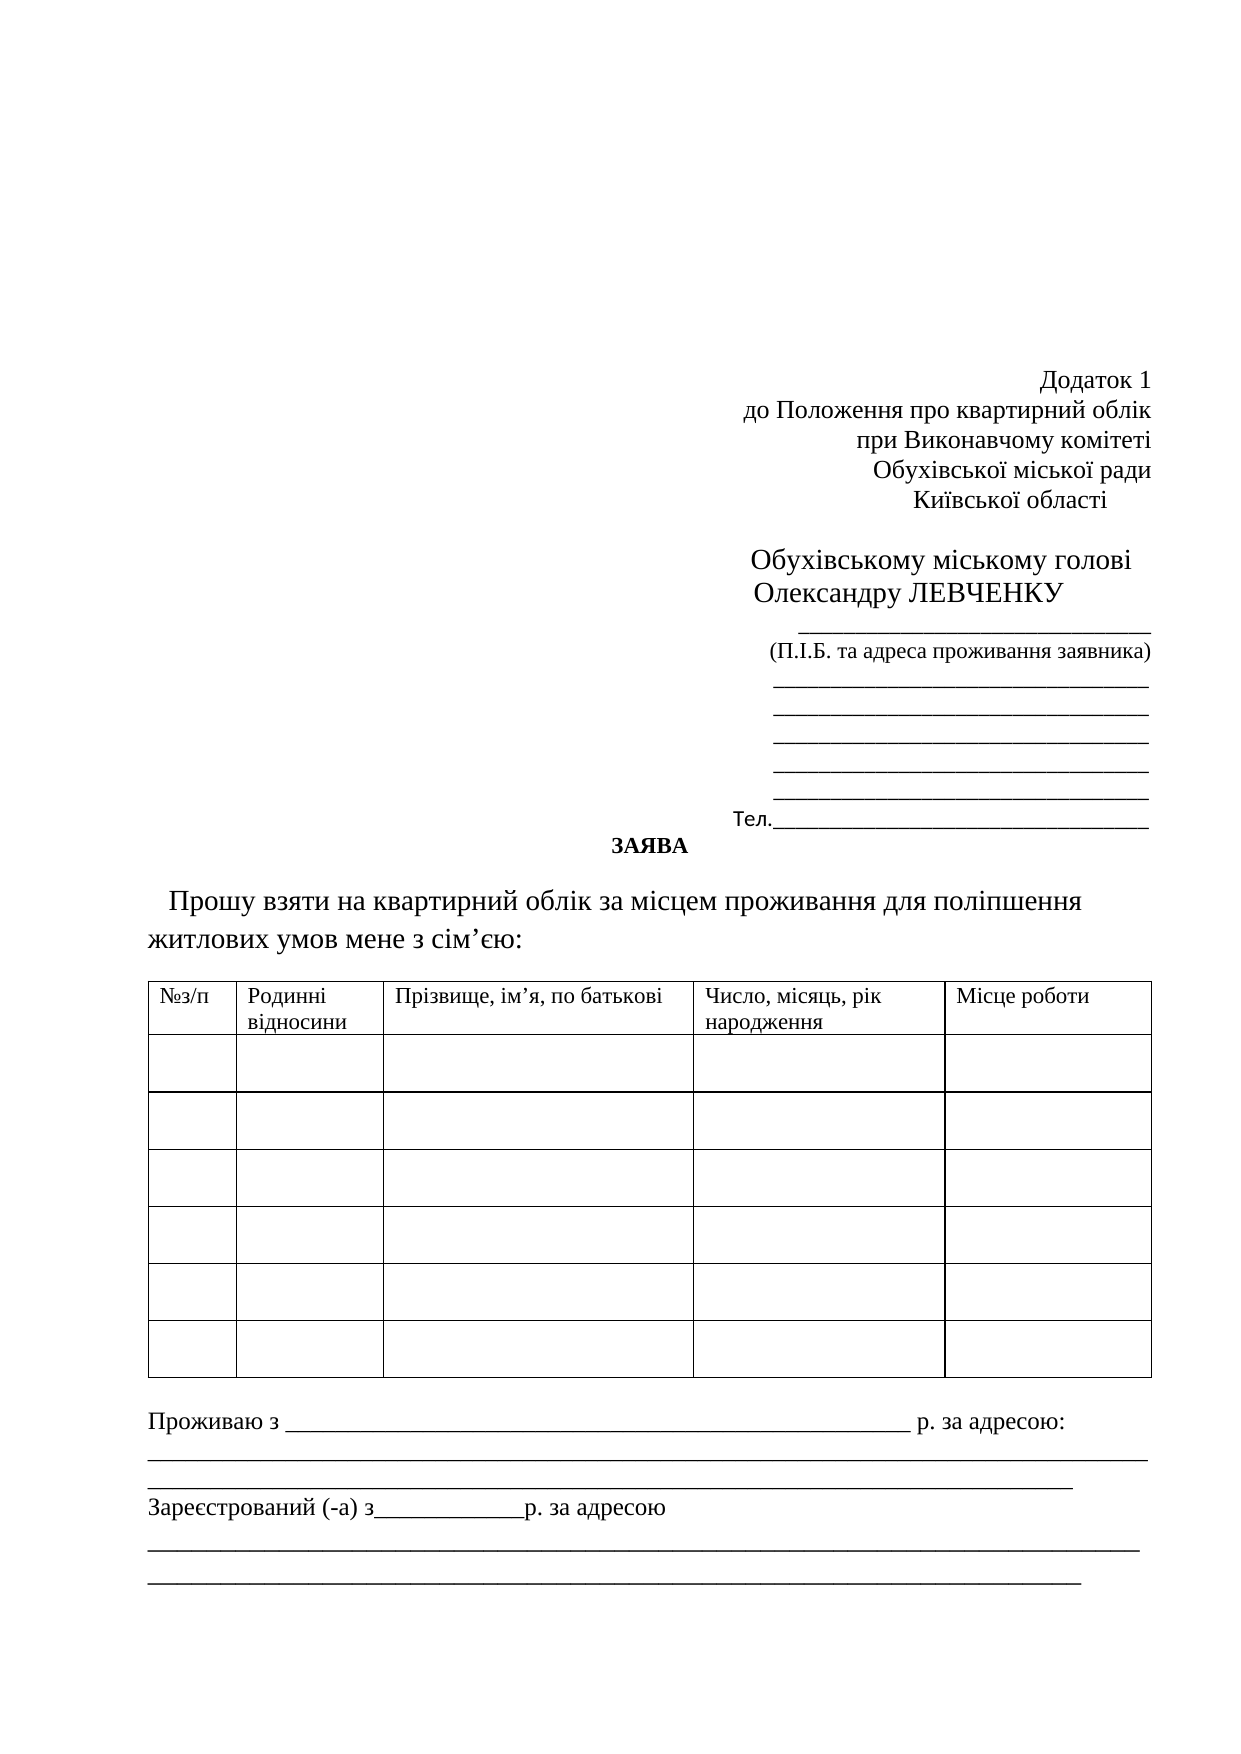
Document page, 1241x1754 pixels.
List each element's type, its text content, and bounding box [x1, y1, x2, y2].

table_cell [946, 1321, 1151, 1377]
text _______________________________ [148, 609, 1152, 637]
table_cell [237, 1150, 383, 1206]
text _________________________________ [148, 748, 1152, 776]
table_cell [694, 1093, 944, 1148]
text _________________________________ [148, 692, 1152, 719]
table_cell [694, 1321, 944, 1377]
table_cell [237, 1321, 383, 1377]
text Олександру ЛЕВЧЕНКУ [148, 576, 1152, 609]
table_cell [694, 1264, 944, 1320]
table_cell [946, 1264, 1151, 1320]
text Додаток 1 [738, 364, 1152, 394]
table_cell [946, 1093, 1151, 1148]
table_header Прізвище, ім’я, по батькові [384, 982, 693, 1034]
table_cell [946, 1207, 1151, 1263]
table_cell [149, 1207, 236, 1263]
text Київської області [148, 484, 1152, 514]
text ЗАЯВА [148, 832, 1152, 858]
text Проживаю з __________________________________________________ р. за адресою: [148, 1406, 1152, 1435]
table_cell [384, 1264, 693, 1320]
table_cell [384, 1207, 693, 1263]
table_cell [149, 1321, 236, 1377]
text _________________________________ [148, 776, 1152, 804]
table_cell [237, 1035, 383, 1091]
text до Положення про квартирний облік [148, 394, 1152, 424]
table_header Родинні відносини [237, 982, 383, 1034]
table_cell [237, 1264, 383, 1320]
text при Виконавчому комітеті [148, 424, 1152, 454]
table_cell [694, 1150, 944, 1206]
text Зареєстрований (-а) з____________р. за адресою ____________________________________________________________________________________________________________________________________ [148, 1492, 1152, 1588]
table_cell [384, 1150, 693, 1206]
table_cell [149, 1093, 236, 1148]
text _________________________________ [148, 663, 1152, 692]
table_cell [384, 1093, 693, 1148]
table_cell [237, 1093, 383, 1148]
table_cell [384, 1321, 693, 1377]
table_header Число, місяць, рік народження [694, 982, 944, 1034]
table_cell [237, 1207, 383, 1263]
text Прошу взяти на квартирний облік за місцем проживання для поліпшення житлових умов мене з сім’єю: [148, 883, 1152, 955]
text Обухівському міському голові [148, 542, 1152, 576]
table_cell [384, 1035, 693, 1091]
table_cell [946, 1150, 1151, 1206]
table_cell [149, 1264, 236, 1320]
text Обухівської міської ради [148, 454, 1152, 484]
table_cell [149, 1150, 236, 1206]
table_cell [946, 1035, 1151, 1091]
text (П.І.Б. та адреса проживання заявника) [148, 637, 1152, 663]
text Тел._________________________________ [148, 804, 1152, 832]
table_cell [694, 1035, 944, 1091]
text __________________________________________________________________________________________________________________________________________________________ [148, 1435, 1152, 1492]
table_cell [694, 1207, 944, 1263]
table_header №з/п [149, 982, 236, 1034]
text _________________________________ [148, 719, 1152, 748]
table_cell [149, 1035, 236, 1091]
table_header Місце роботи [946, 982, 1151, 1034]
